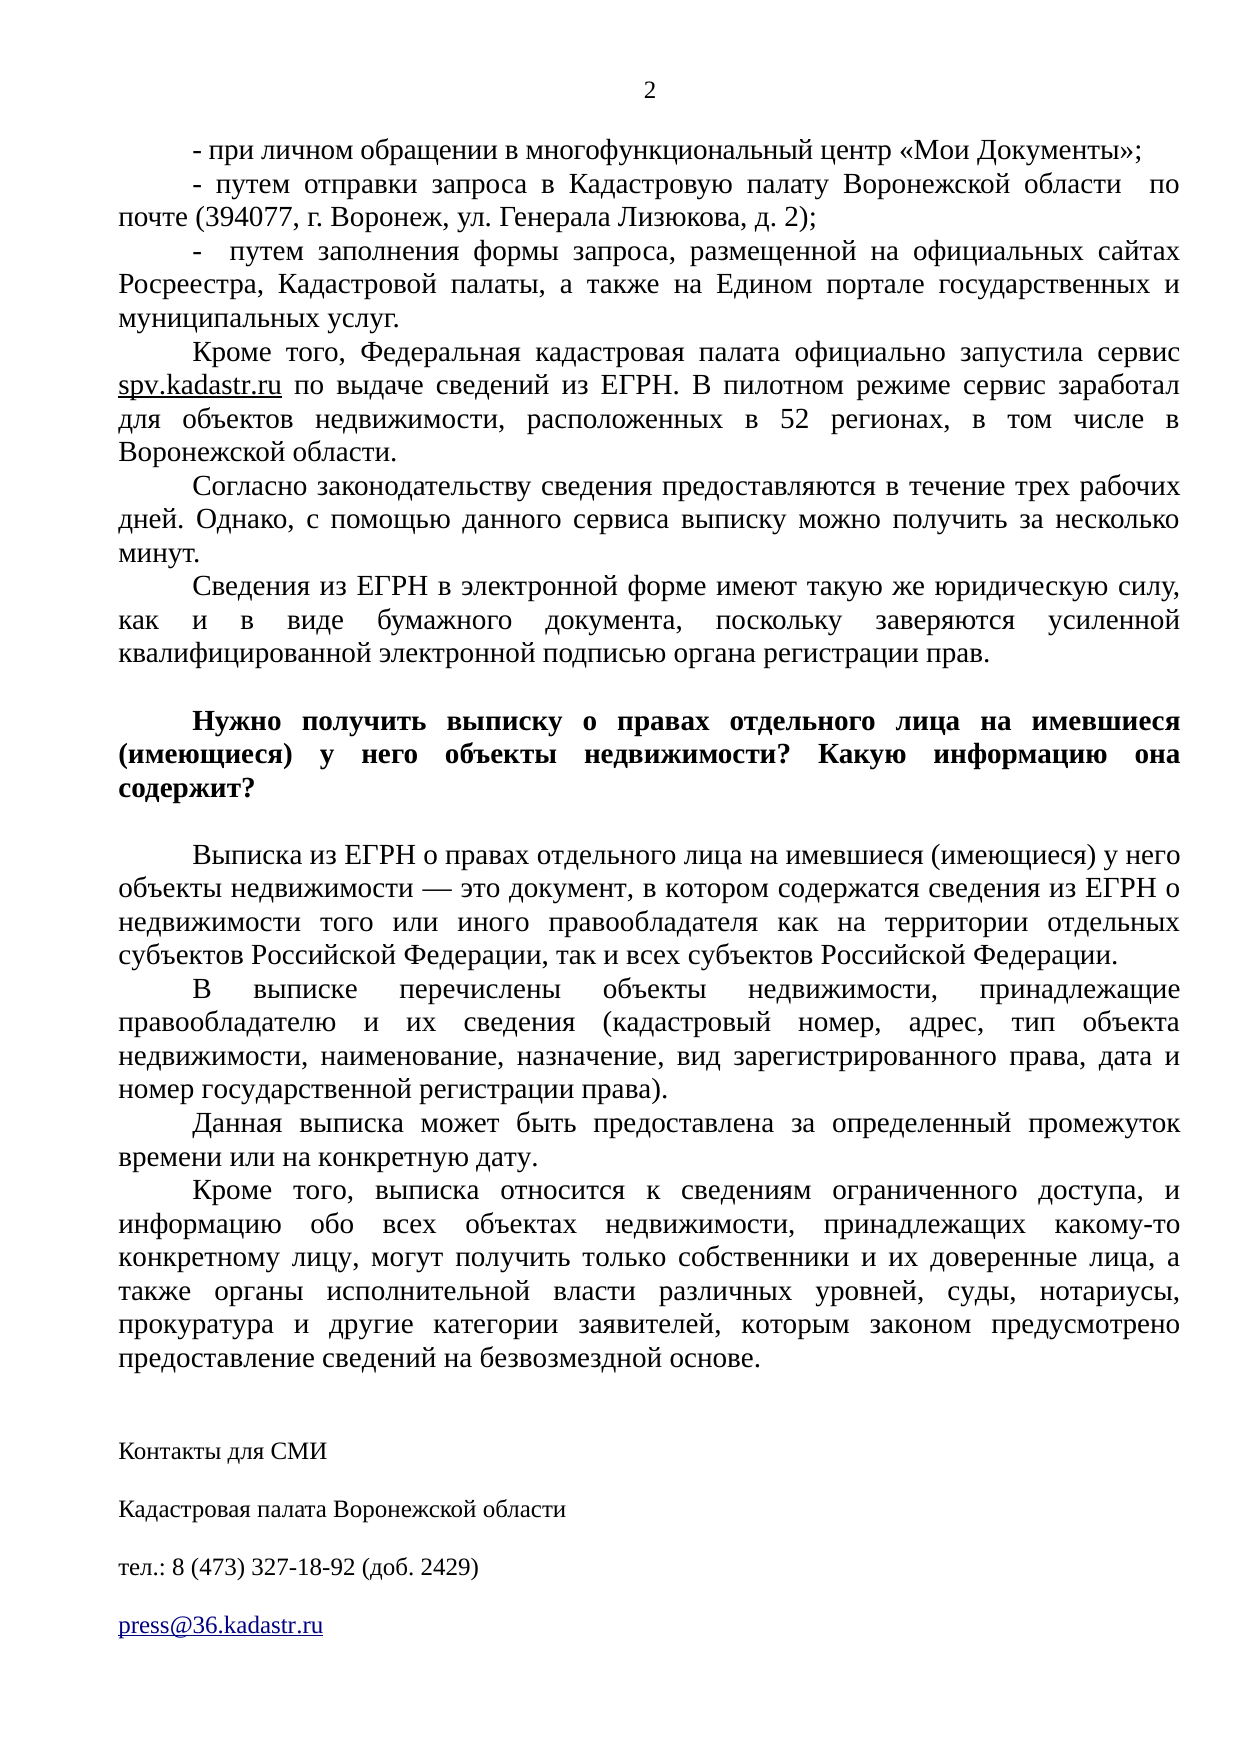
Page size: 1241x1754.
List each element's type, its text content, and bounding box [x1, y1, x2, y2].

text - путем заполнения формы запроса, размещенной на официальных сайтах Росреестра, Кадастровой палаты, а также на Едином портале государственных и муниципальных услуг. [118, 233, 1181, 334]
text Кадастровая палата Воронежской области [118, 1494, 1181, 1523]
text В выписке перечислены объекты недвижимости, принадлежащие правообладателю и их сведения (кадастровый номер, адрес, тип объекта недвижимости, наименование, назначение, вид зарегистрированного права, дата и номер государственной регистрации права). [118, 971, 1181, 1105]
text - при личном обращении в многофункциональный центр «Мои Документы»; [118, 132, 1181, 166]
text Сведения из ЕГРН в электронной форме имеют такую же юридическую силу, как и в виде бумажного документа, поскольку заверяются усиленной квалифицированной электронной подписью органа регистрации прав. [118, 568, 1181, 669]
text Согласно законодательству сведения предоставляются в течение трех рабочих дней. Однако, с помощью данного сервиса выписку можно получить за несколько минут. [118, 468, 1181, 568]
text Кроме того, Федеральная кадастровая палата официально запустила сервис spv.kadastr.ru по выдаче сведений из ЕГРН. В пилотном режиме сервис заработал для объектов недвижимости, расположенных в 52 регионах, в том числе в Воронежской области. [118, 334, 1181, 468]
text Выписка из ЕГРН о правах отдельного лица на имевшиеся (имеющиеся) у него объекты недвижимости — это документ, в котором содержатся сведения из ЕГРН о недвижимости того или иного правообладателя как на территории отдельных субъектов Российской Федерации, так и всех субъектов Российской Федерации. [118, 837, 1181, 971]
text Кроме того, выписка относится к сведениям ограниченного доступа, и информацию обо всех объектах недвижимости, принадлежащих какому-то конкретному лицу, могут получить только собственники и их доверенные лица, а также органы исполнительной власти различных уровней, суды, нотариусы, прокуратура и другие категории заявителей, которым законом предусмотрено предоставление сведений на безвозмездной основе. [118, 1172, 1181, 1373]
text press@36.kadastr.ru [118, 1610, 1181, 1639]
text - путем отправки запроса в Кадастровую палату Воронежской области по почте (394077, г. Воронеж, ул. Генерала Лизюкова, д. 2); [118, 166, 1181, 233]
text Нужно получить выписку о правах отдельного лица на имевшиеся (имеющиеся) у него объекты недвижимости? Какую информацию она содержит? [118, 703, 1181, 803]
text Данная выписка может быть предоставлена за определенный промежуток времени или на конкретную дату. [118, 1105, 1181, 1172]
text Контакты для СМИ [118, 1436, 1181, 1465]
text тел.: 8 (473) 327-18-92 (доб. 2429) [118, 1552, 1181, 1581]
